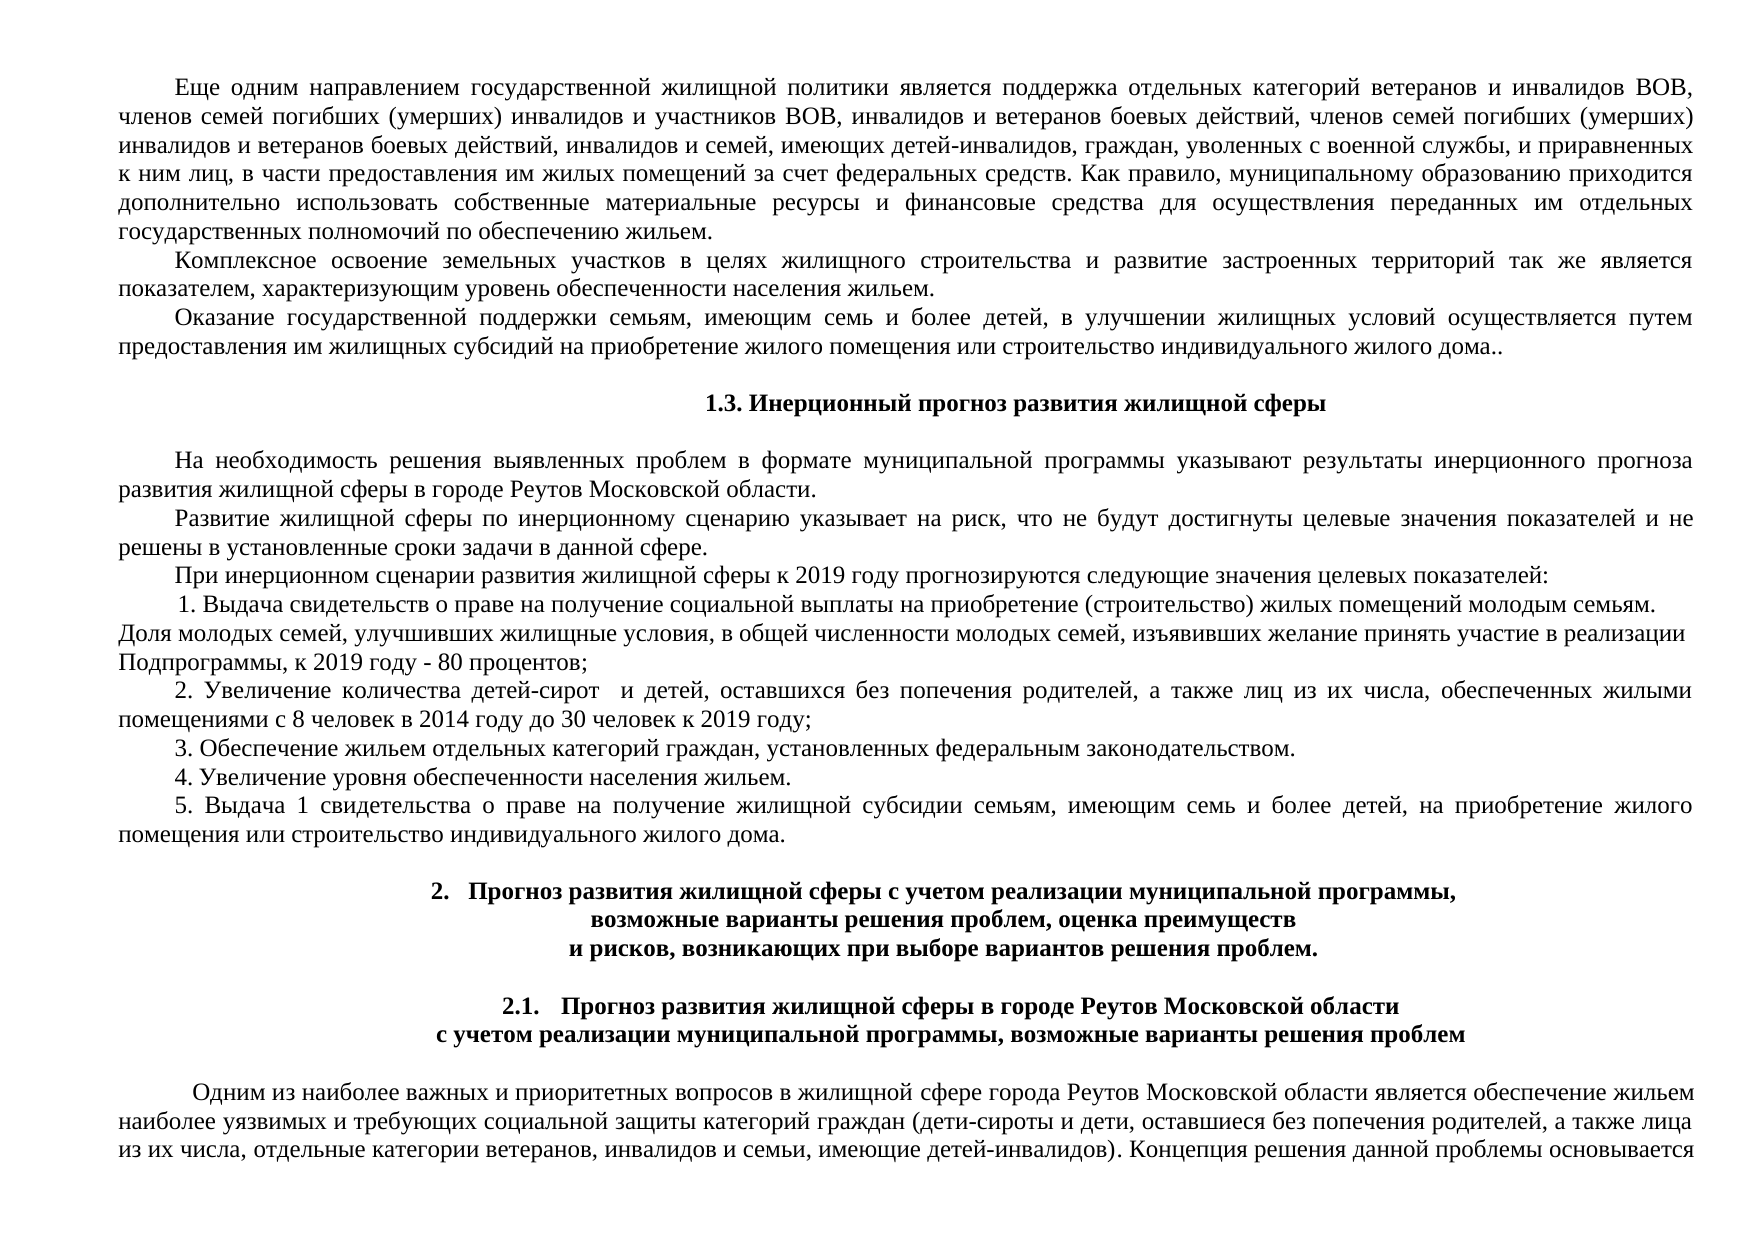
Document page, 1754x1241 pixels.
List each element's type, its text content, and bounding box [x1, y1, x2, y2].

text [118, 1077, 1695, 1163]
text При инерционном сценарии развития жилищной сферы к 2019 году прогнозируются следующие значения целевых показателей: [118, 560, 1695, 589]
text 4. Увеличение уровня обеспеченности населения жильем. [118, 762, 1695, 790]
text и рисков, возникающих при выборе вариантов решения проблем. [192, 933, 1695, 962]
text 1. Выдача свидетельств о праве на получение социальной выплаты на приобретение (строительство) жилых помещений молодым семьям. Доля молодых семей, улучшивших жилищные условия, в общей численности молодых семей, изъявивших желание принять участие в реализации Подпрограммы, к 2019 году - 80 процентов; [118, 589, 1695, 675]
text 1.3. Инерционный прогноз развития жилищной сферы [118, 388, 1695, 417]
text 3. Обеспечение жильем отдельных категорий граждан, установленных федеральным законодательством. [118, 733, 1695, 762]
text На необходимость решения выявленных проблем в формате муниципальной программы указывают результаты инерционного прогноза развития жилищной сферы в городе Реутов Московской области. [118, 445, 1695, 503]
text возможные варианты решения проблем, оценка преимуществ [192, 904, 1695, 933]
text Еще одним направлением государственной жилищной политики является поддержка отдельных категорий ветеранов и инвалидов ВОВ, членов семей погибших (умерших) инвалидов и участников ВОВ, инвалидов и ветеранов боевых действий, членов семей погибших (умерших) инвалидов и ветеранов боевых действий, инвалидов и семей, имеющих детей-инвалидов, граждан, уволенных с военной службы, и приравненных к ним лиц, в части предоставления им жилых помещений за счет федеральных средств. Как правило, муниципальному образованию приходится дополнительно использовать собственные материальные ресурсы и финансовые средства для осуществления переданных им отдельных государственных полномочий по обеспечению жильем. [118, 72, 1695, 245]
list Прогноз развития жилищной сферы в городе Реутов Московской области [207, 991, 1695, 1019]
text Оказание государственной поддержки семьям, имеющим семь и более детей, в улучшении жилищных условий осуществляется путем предоставления им жилищных субсидий на приобретение жилого помещения или строительство индивидуального жилого дома.. [118, 302, 1695, 360]
text 2. Увеличение количества детей-сирот и детей, оставшихся без попечения родителей, а также лиц из их числа, обеспеченных жилыми помещениями с 8 человек в 2014 году до 30 человек к 2019 году; [118, 675, 1695, 733]
text Комплексное освоение земельных участков в целях жилищного строительства и развитие застроенных территорий так же является показателем, характеризующим уровень обеспеченности населения жильем. [118, 245, 1695, 302]
text Развитие жилищной сферы по инерционному сценарию указывает на риск, что не будут достигнуты целевые значения показателей и не решены в установленные сроки задачи в данной сфере. [118, 503, 1695, 560]
text 5. Выдача 1 свидетельства о праве на получение жилищной субсидии семьям, имеющим семь и более детей, на приобретение жилого помещения или строительство индивидуального жилого дома. [118, 790, 1695, 848]
list Прогноз развития жилищной сферы с учетом реализации муниципальной программы, [192, 876, 1695, 904]
text с учетом реализации муниципальной программы, возможные варианты решения проблем [207, 1019, 1695, 1048]
